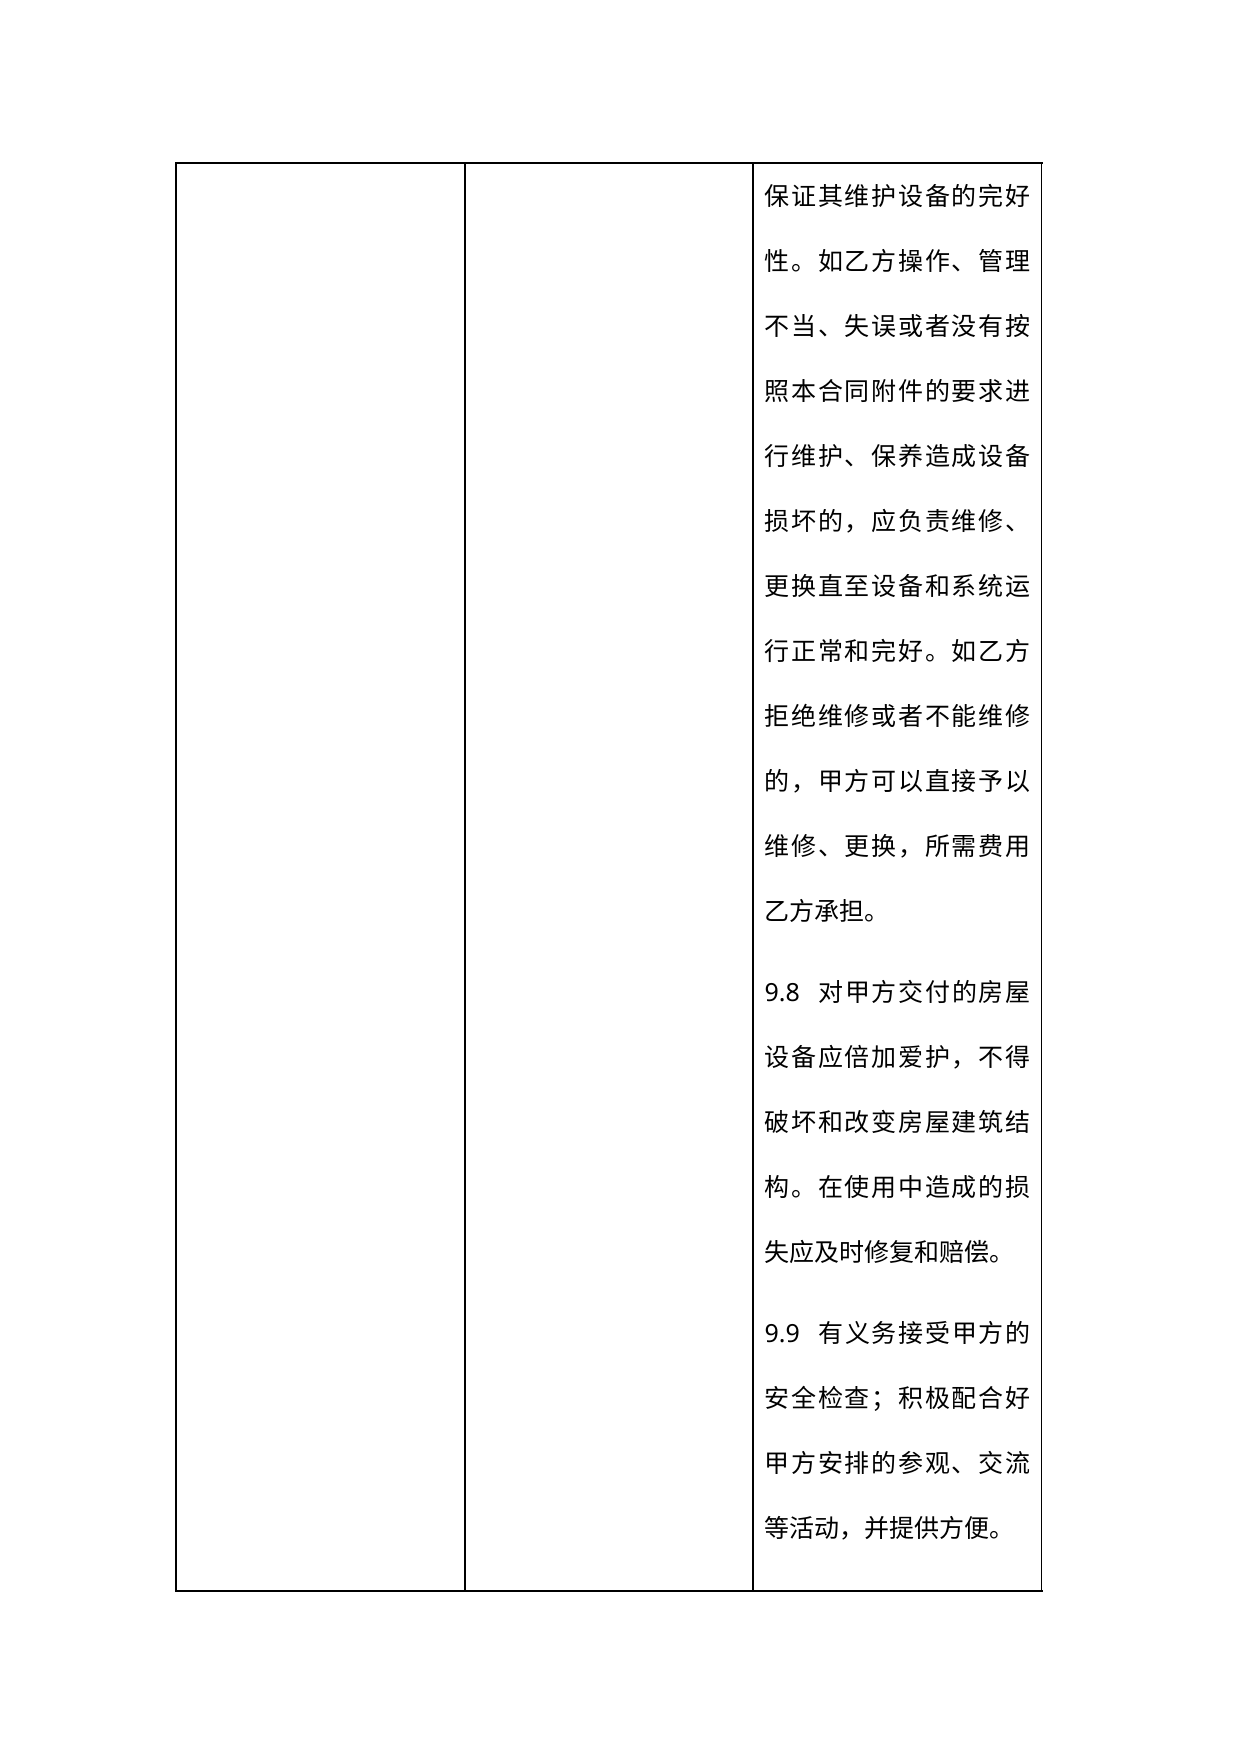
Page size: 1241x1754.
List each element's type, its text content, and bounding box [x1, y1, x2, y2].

table_cell 1 [466, 164, 752, 1590]
table_cell [177, 164, 464, 1590]
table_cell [754, 164, 1041, 1590]
